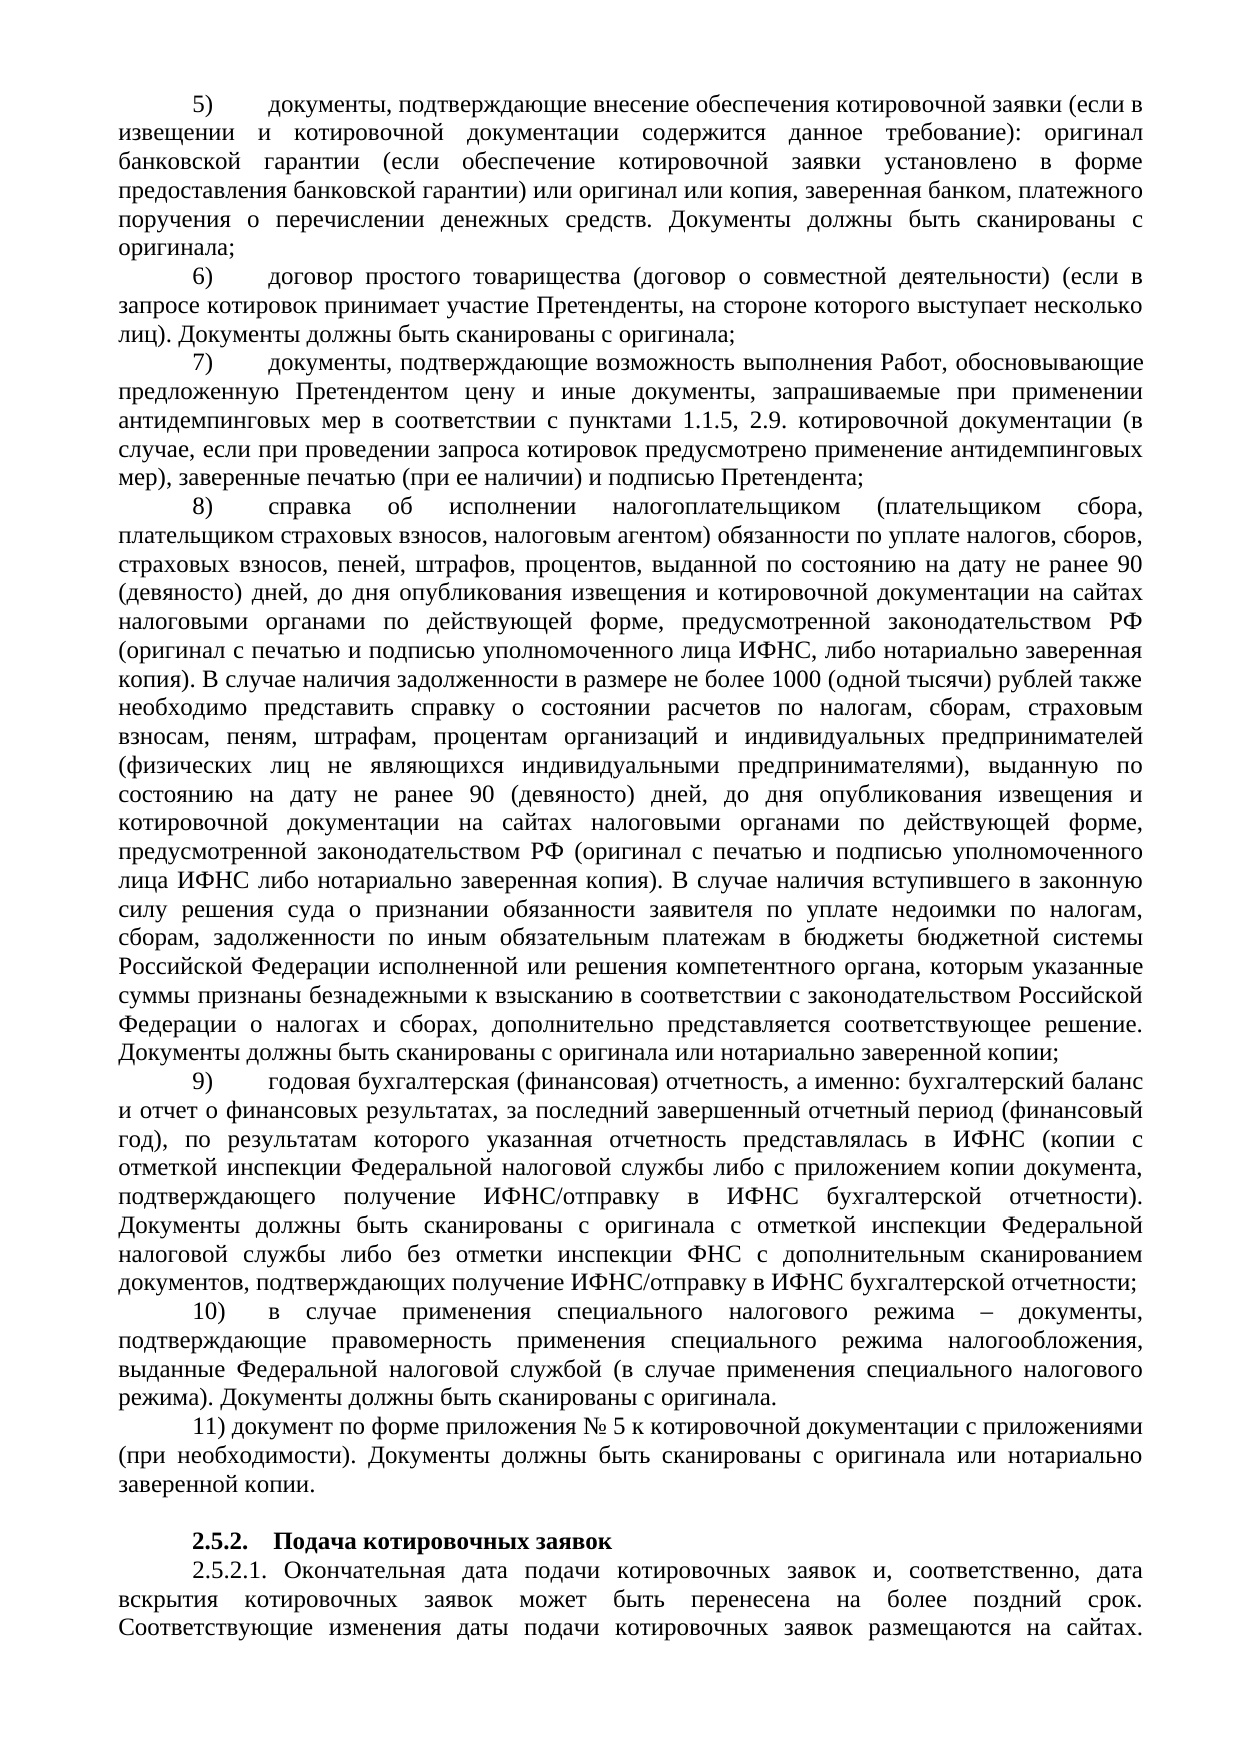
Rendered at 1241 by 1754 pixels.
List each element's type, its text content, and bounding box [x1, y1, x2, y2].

list справка об исполнении налогоплательщиком (плательщиком сбора, плательщиком страховых взносов, налоговым агентом) обязанности по уплате налогов, сборов, страховых взносов, пеней, штрафов, процентов, выданной по состоянию на дату не ранее 90 (девяносто) дней, до дня опубликования извещения и котировочной документации на сайтах налоговыми органами по действующей форме, предусмотренной законодательством РФ (оригинал с печатью и подписью уполномоченного лица ИФНС, либо нотариально заверенная копия). В случае наличия задолженности в размере не более 1000 (одной тысячи) рублей также необходимо представить справку о состоянии расчетов по налогам, сборам, страховым взносам, пеням, штрафам, процентам организаций и индивидуальных предпринимателей (физических лиц не являющихся индивидуальными предпринимателями), выданную по состоянию на дату не ранее 90 (девяносто) дней, до дня опубликования извещения и котировочной документации на сайтах налоговыми органами по действующей форме, предусмотренной законодательством РФ (оригинал с печатью и подписью уполномоченного лица ИФНС либо нотариально заверенная копия). В случае наличия вступившего в законную силу решения суда о признании обязанности заявителя по уплате недоимки по налогам, сборам, задолженности по иным обязательным платежам в бюджеты бюджетной системы Российской Федерации исполненной или решения компетентного органа, которым указанные суммы признаны безнадежными к взысканию в соответствии с законодательством Российской Федерации о налогах и сборах, дополнительно представляется соответствующее решение. Документы должны быть сканированы с оригинала или нотариально заверенной копии; [118, 491, 1144, 1066]
list в случае применения специального налогового режима – документы, подтверждающие правомерность применения специального режима налогообложения, выданные Федеральной налоговой службой (в случае применения специального налогового режима). Документы должны быть сканированы с оригинала. [118, 1296, 1144, 1411]
list годовая бухгалтерская (финансовая) отчетность, а именно: бухгалтерский баланс и отчет о финансовых результатах, за последний завершенный отчетный период (финансовый год), по результатам которого указанная отчетность представлялась в ИФНС (копии с отметкой инспекции Федеральной налоговой службы либо с приложением копии документа, подтверждающего получение ИФНС/отправку в ИФНС бухгалтерской отчетности). Документы должны быть сканированы с оригинала с отметкой инспекции Федеральной налоговой службы либо без отметки инспекции ФНС с дополнительным сканированием документов, подтверждающих получение ИФНС/отправку в ИФНС бухгалтерской отчетности; [118, 1066, 1144, 1296]
subtitle Подача котировочных заявок [192, 1526, 1144, 1555]
list документы, подтверждающие внесение обеспечения котировочной заявки (если в извещении и котировочной документации содержится данное требование): оригинал банковской гарантии (если обеспечение котировочной заявки установлено в форме предоставления банковской гарантии) или оригинал или копия, заверенная банком, платежного поручения о перечислении денежных средств. Документы должны быть сканированы с оригинала; [118, 89, 1144, 261]
text 11) документ по форме приложения № 5 к котировочной документации с приложениями (при необходимости). Документы должны быть сканированы с оригинала или нотариально заверенной копии. [118, 1411, 1144, 1497]
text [118, 1555, 1144, 1641]
list документы, подтверждающие возможность выполнения Работ, обосновывающие предложенную Претендентом цену и иные документы, запрашиваемые при применении антидемпинговых мер в соответствии с пунктами 1.1.5, 2.9. котировочной документации (в случае, если при проведении запроса котировок предусмотрено применение антидемпинговых мер), заверенные печатью (при ее наличии) и подписью Претендента; [118, 347, 1144, 491]
list договор простого товарищества (договор о совместной деятельности) (если в запросе котировок принимает участие Претенденты, на стороне которого выступает несколько лиц). Документы должны быть сканированы с оригинала; [118, 261, 1144, 347]
